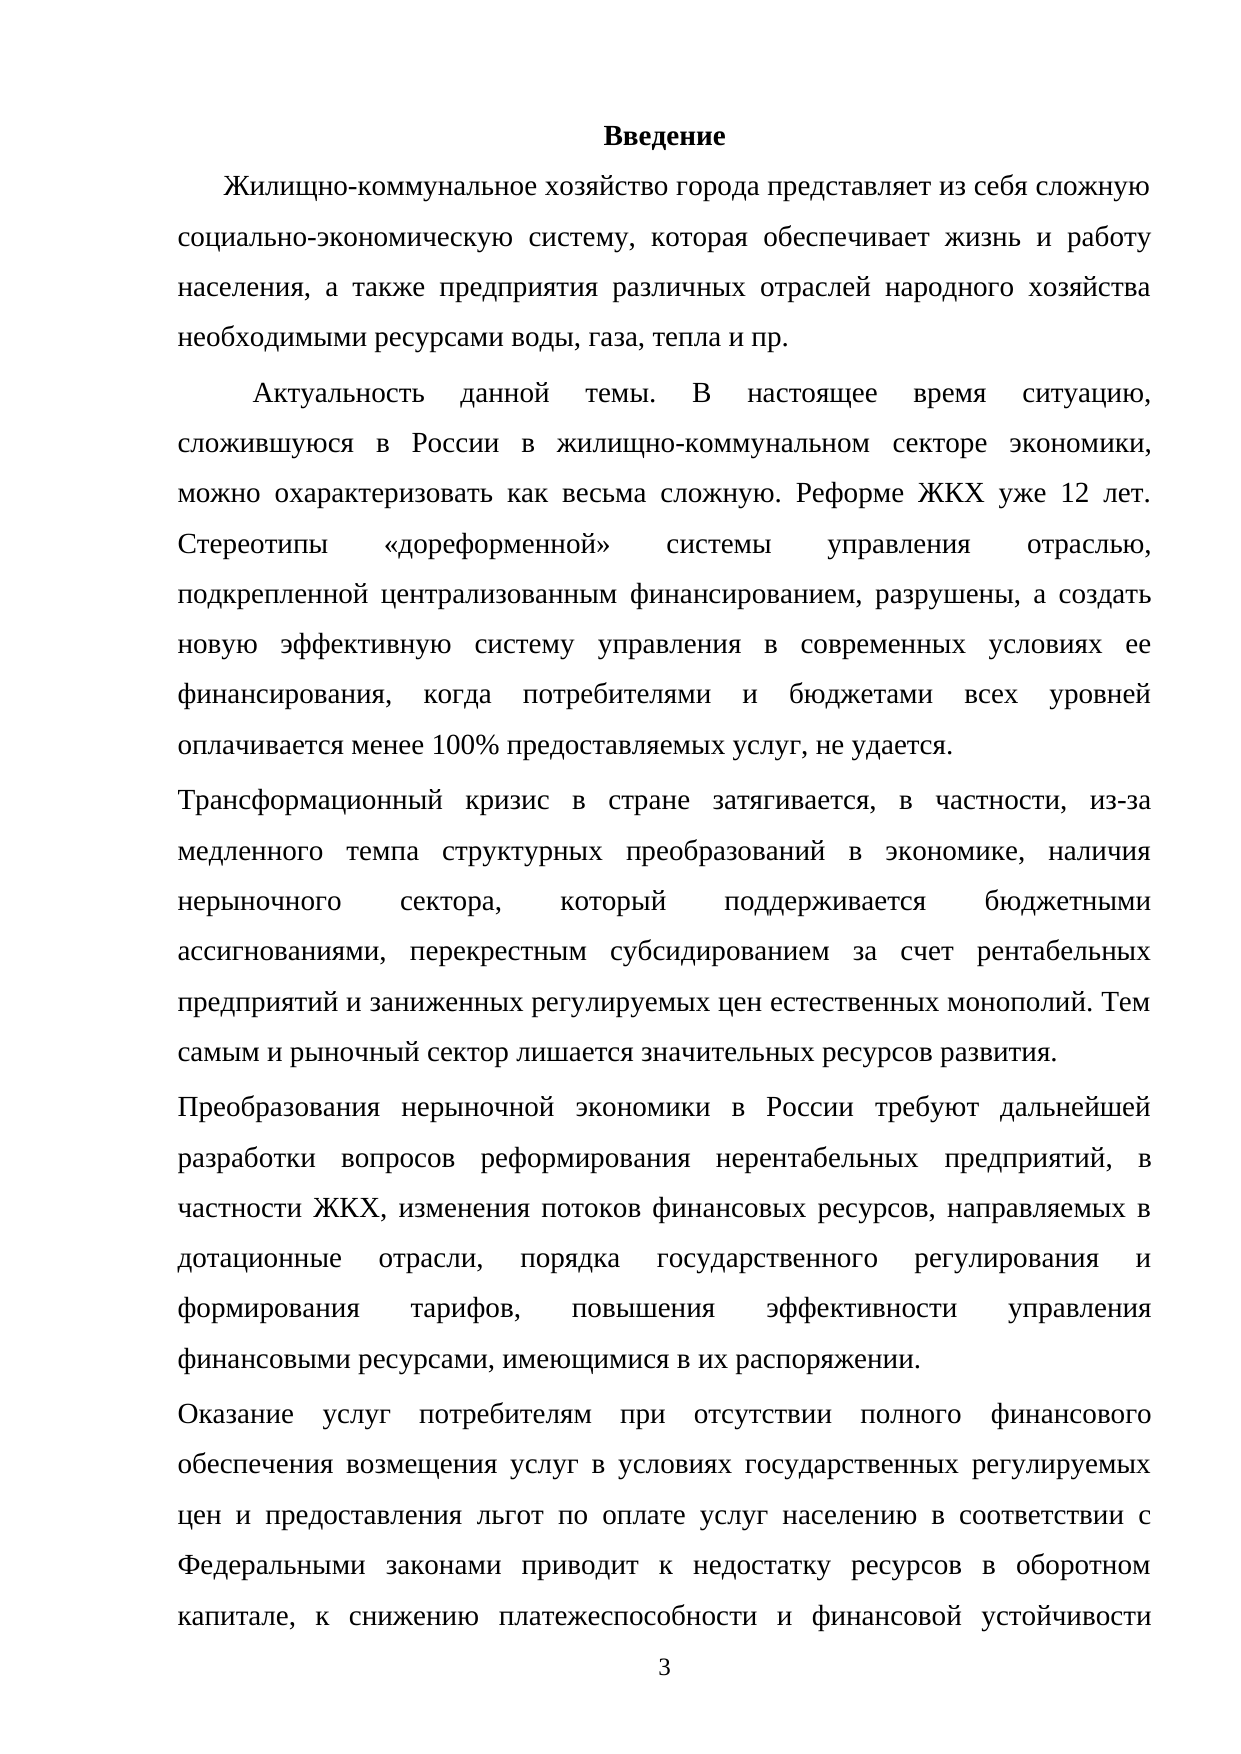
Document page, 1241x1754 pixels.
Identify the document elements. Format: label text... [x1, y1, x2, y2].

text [177, 1396, 1152, 1631]
text Преобразования нерыночной экономики в России требуют дальнейшей разработки вопросов реформирования нерентабельных предприятий, в частности ЖКХ, изменения потоков финансовых ресурсов, направляемых в дотационные отрасли, порядка государственного регулирования и формирования тарифов, повышения эффективности управления финансовыми ресурсами, имеющимися в их распоряжении. [177, 1089, 1152, 1374]
text Введение [177, 118, 1152, 152]
text Жилищно-коммунальное хозяйство города представляет из себя сложную социально-экономическую систему, которая обеспечивает жизнь и работу населения, а также предприятия различных отраслей народного хозяйства необходимыми ресурсами воды, газа, тепла и пр. [177, 168, 1152, 353]
text Трансформационный кризис в стране затягивается, в частности, из-за медленного темпа структурных преобразований в экономике, наличия нерыночного сектора, который поддерживается бюджетными ассигнованиями, перекрестным субсидированием за счет рентабельных предприятий и заниженных регулируемых цен естественных монополий. Тем самым и рыночный сектор лишается значительных ресурсов развития. [177, 782, 1152, 1067]
text Актуальность данной темы. В настоящее время ситуацию, сложившуюся в России в жилищно-коммунальном секторе экономики, можно охарактеризовать как весьма сложную. Реформе ЖКХ уже 12 лет. Стереотипы «дореформенной» системы управления отраслью, подкрепленной централизованным финансированием, разрушены, а создать новую эффективную систему управления в современных условиях ее финансирования, когда потребителями и бюджетами всех уровней оплачивается менее 100% предоставляемых услуг, не удается. [177, 375, 1152, 761]
